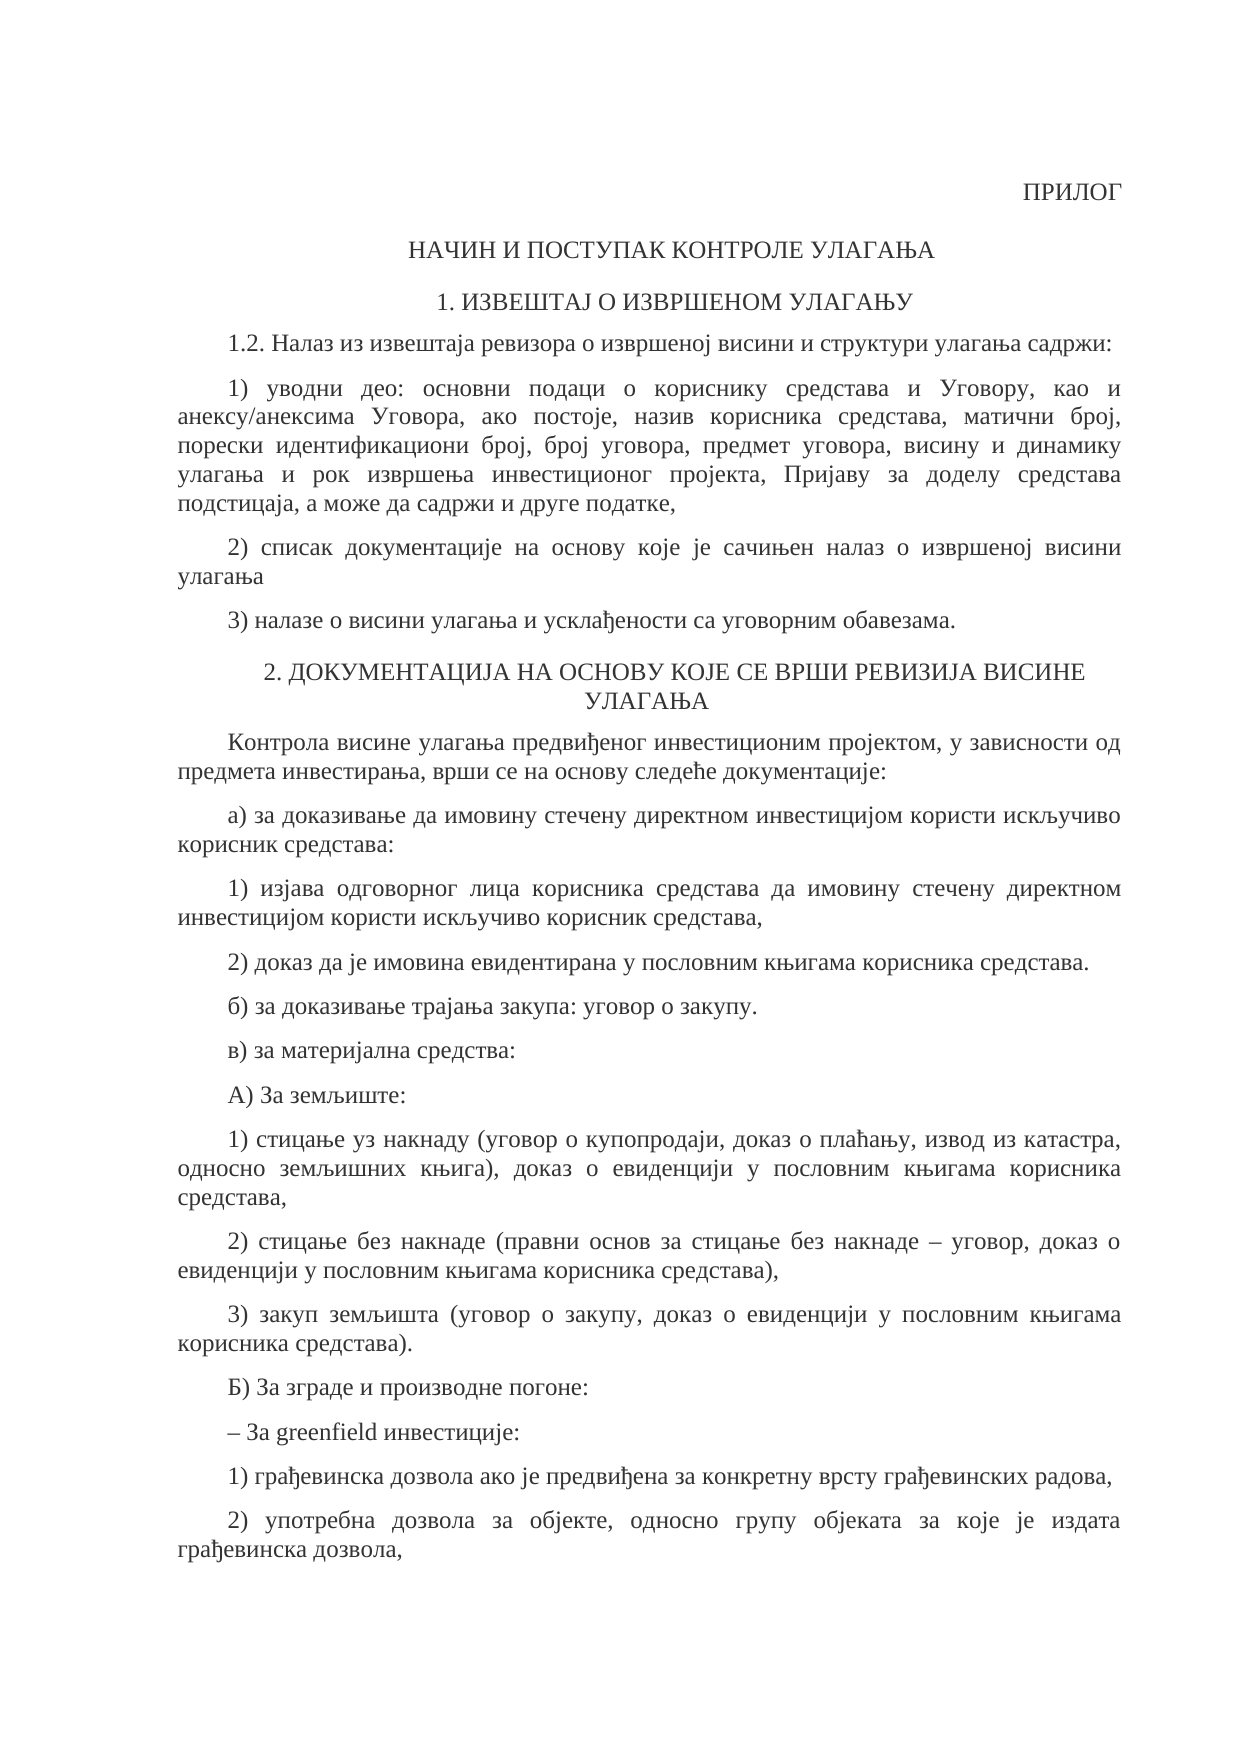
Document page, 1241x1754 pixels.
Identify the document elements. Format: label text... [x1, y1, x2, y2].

text 2. ДОКУМЕНТАЦИЈА НА ОСНОВУ КОЈЕ СЕ ВРШИ РЕВИЗИЈА ВИСИНЕ УЛАГАЊА [177, 657, 1122, 715]
text 3) налазе о висини улагања и усклађености са уговорним обавезама. [177, 605, 1122, 634]
text 2) стицање без накнаде (правни основ за стицање без накнаде – уговор, доказ о евиденцији у пословним књигама корисника средстава), [177, 1226, 1122, 1283]
text 1) уводни део: основни подаци о кориснику средстава и Уговору, као и анексу/анексима Уговора, ако постоје, назив корисника средстава, матични број, порески идентификациони број, број уговора, предмет уговора, висину и динамику улагања и рок извршења инвестиционог пројекта, Пријаву за доделу средстава подстицаја, а може да садржи и друге податке, [177, 373, 1122, 516]
text 1. ИЗВЕШТАЈ О ИЗВРШЕНОМ УЛАГАЊУ [177, 287, 1122, 316]
text 3) закуп земљишта (уговор о закупу, доказ о евиденцији у пословним књигама корисника средстава). [177, 1299, 1122, 1357]
text Контрола висине улагања предвиђеног инвестиционим пројектом, у зависности од предмета инвестирања, врши се на основу следеће документације: [177, 727, 1122, 785]
text 1) грађевинска дозвола ако је предвиђена за конкретну врсту грађевинских радова, [177, 1461, 1122, 1490]
text а) за доказивање да имовину стечену директном инвестицијом користи искључиво корисник средстава: [177, 800, 1122, 858]
text 2) списак документације на основу које је сачињен налаз о извршеној висини улагања [177, 532, 1122, 589]
text НАЧИН И ПОСТУПАК КОНТРОЛЕ УЛАГАЊА [177, 235, 1122, 263]
text Б) За зграде и производне погоне: [177, 1372, 1122, 1401]
text ПРИЛОГ [177, 177, 1122, 206]
text А) За земљиште: [177, 1080, 1122, 1108]
text б) за доказивање трајања закупа: уговор о закупу. [177, 991, 1122, 1020]
text в) за материјална средства: [177, 1035, 1122, 1064]
text 2) употребна дозвола за објекте, односно групу објеката за које је издата грађевинска дозвола, [177, 1505, 1122, 1563]
text 1.2. Налаз из извештаја ревизора о извршеној висини и структури улагања садржи: [177, 328, 1122, 357]
text 1) изјава одговорног лица корисника средстава да имовину стечену директном инвестицијом користи искључиво корисник средстава, [177, 873, 1122, 931]
text 2) доказ да је имовина евидентирана у пословним књигама корисника средстава. [177, 947, 1122, 975]
text 1) стицање уз накнаду (уговор о купопродаји, доказ о плаћању, извод из катастра, односно земљишних књига), доказ о евиденцији у пословним књигама корисника средстава, [177, 1124, 1122, 1210]
text – За greenfield инвестиције: [177, 1417, 1122, 1445]
